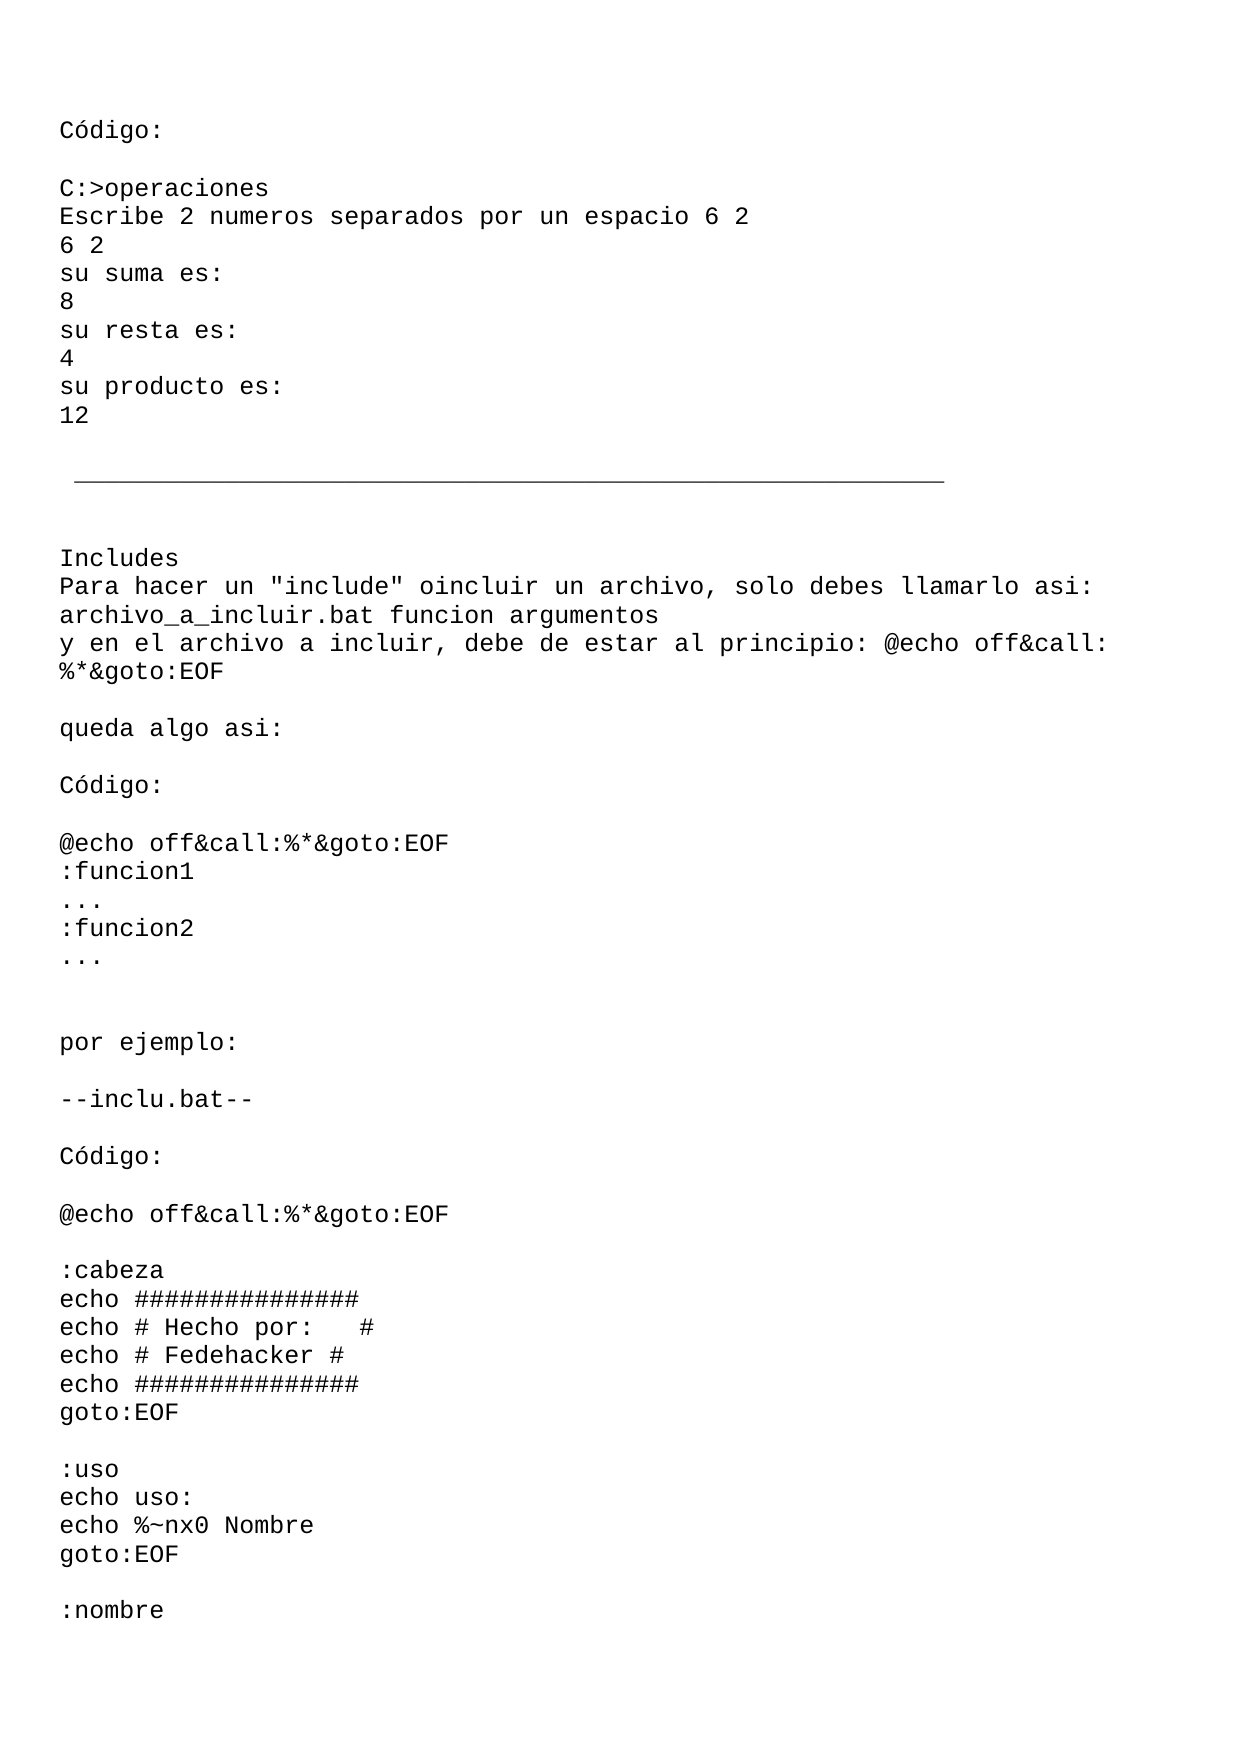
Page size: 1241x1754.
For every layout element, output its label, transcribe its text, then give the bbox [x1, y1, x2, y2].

text C:>operaciones Escribe 2 numeros separados por un espacio 6 2 6 2 su suma es: 8 su resta es: 4 su producto es: 12 [59, 176, 1181, 431]
text Código: [59, 773, 1181, 801]
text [59, 1201, 1181, 1626]
text Includes Para hacer un "include" oincluir un archivo, solo debes llamarlo asi: archivo_a_incluir.bat funcion argumentos y en el archivo a incluir, debe de estar al principio: @echo off&call:%*&goto:EOF queda algo asi: [59, 517, 1181, 744]
text por ejemplo: --inclu.bat-- [59, 1001, 1181, 1115]
text @echo off&call:%*&goto:EOF :funcion1 ... :funcion2 ... [59, 831, 1181, 972]
text __________________________________________________________ [59, 460, 1181, 488]
text Código: [59, 1144, 1181, 1172]
text Código: [59, 118, 1181, 146]
